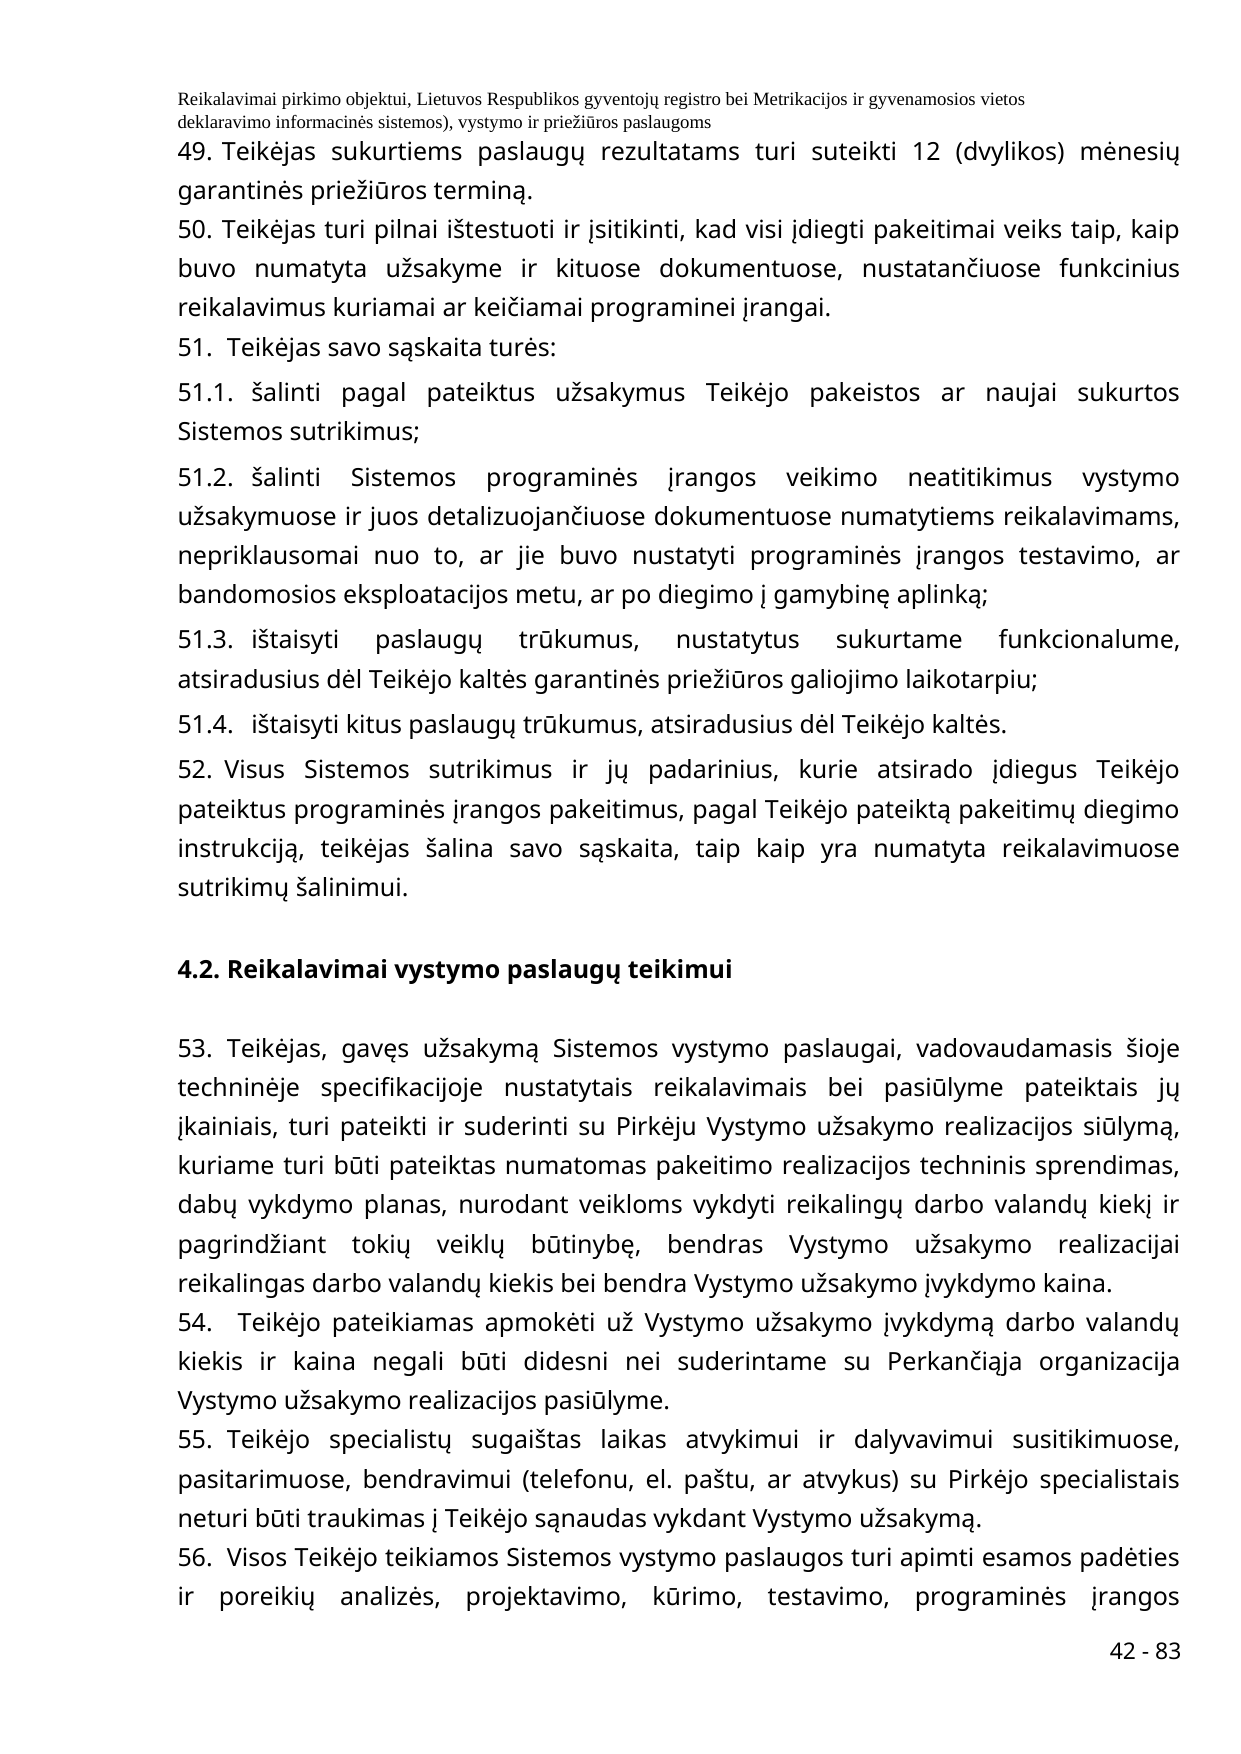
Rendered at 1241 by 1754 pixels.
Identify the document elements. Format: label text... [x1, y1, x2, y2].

list Visus Sistemos sutrikimus ir jų padarinius, kurie atsirado įdiegus Teikėjo pateiktus programinės įrangos pakeitimus, pagal Teikėjo pateiktą pakeitimų diegimo instrukciją, teikėjas šalina savo sąskaita, taip kaip yra numatyta reikalavimuose sutrikimų šalinimui. [177, 752, 1181, 904]
list ištaisyti paslaugų trūkumus, nustatytus sukurtame funkcionalume, atsiradusius dėl Teikėjo kaltės garantinės priežiūros galiojimo laikotarpiu; [177, 622, 1181, 695]
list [177, 1540, 1181, 1613]
list Teikėjas savo sąskaita turės: [177, 329, 1181, 363]
list Teikėjo specialistų sugaištas laikas atvykimui ir dalyvavimui susitikimuose, pasitarimuose, bendravimui (telefonu, el. paštu, ar atvykus) su Pirkėjo specialistais neturi būti traukimas į Teikėjo sąnaudas vykdant Vystymo užsakymą. [177, 1422, 1181, 1534]
list ištaisyti kitus paslaugų trūkumus, atsiradusius dėl Teikėjo kaltės. [177, 707, 1181, 741]
list Teikėjas sukurtiems paslaugų rezultatams turi suteikti 12 (dvylikos) mėnesių garantinės priežiūros terminą. [177, 133, 1181, 207]
list Teikėjas turi pilnai ištestuoti ir įsitikinti, kad visi įdiegti pakeitimai veiks taip, kaip buvo numatyta užsakyme ir kituose dokumentuose, nustatančiuose funkcinius reikalavimus kuriamai ar keičiamai programinei įrangai. [177, 212, 1181, 324]
list šalinti Sistemos programinės įrangos veikimo neatitikimus vystymo užsakymuose ir juos detalizuojančiuose dokumentuose numatytiems reikalavimams, nepriklausomai nuo to, ar jie buvo nustatyti programinės įrangos testavimo, ar bandomosios eksploatacijos metu, ar po diegimo į gamybinę aplinką; [177, 459, 1181, 611]
list Teikėjo pateikiamas apmokėti už Vystymo užsakymo įvykdymą darbo valandų kiekis ir kaina negali būti didesni nei suderintame su Perkančiąja organizacija Vystymo užsakymo realizacijos pasiūlyme. [177, 1305, 1181, 1417]
subtitle 4.2. Reikalavimai vystymo paslaugų teikimui [177, 952, 1181, 986]
list šalinti pagal pateiktus užsakymus Teikėjo pakeistos ar naujai sukurtos Sistemos sutrikimus; [177, 375, 1181, 448]
list Teikėjas, gavęs užsakymą Sistemos vystymo paslaugai, vadovaudamasis šioje techninėje specifikacijoje nustatytais reikalavimais bei pasiūlyme pateiktais jų įkainiais, turi pateikti ir suderinti su Pirkėju Vystymo užsakymo realizacijos siūlymą, kuriame turi būti pateiktas numatomas pakeitimo realizacijos techninis sprendimas, dabų vykdymo planas, nurodant veikloms vykdyti reikalingų darbo valandų kiekį ir pagrindžiant tokių veiklų būtinybę, bendras Vystymo užsakymo realizacijai reikalingas darbo valandų kiekis bei bendra Vystymo užsakymo įvykdymo kaina. [177, 1031, 1181, 1299]
